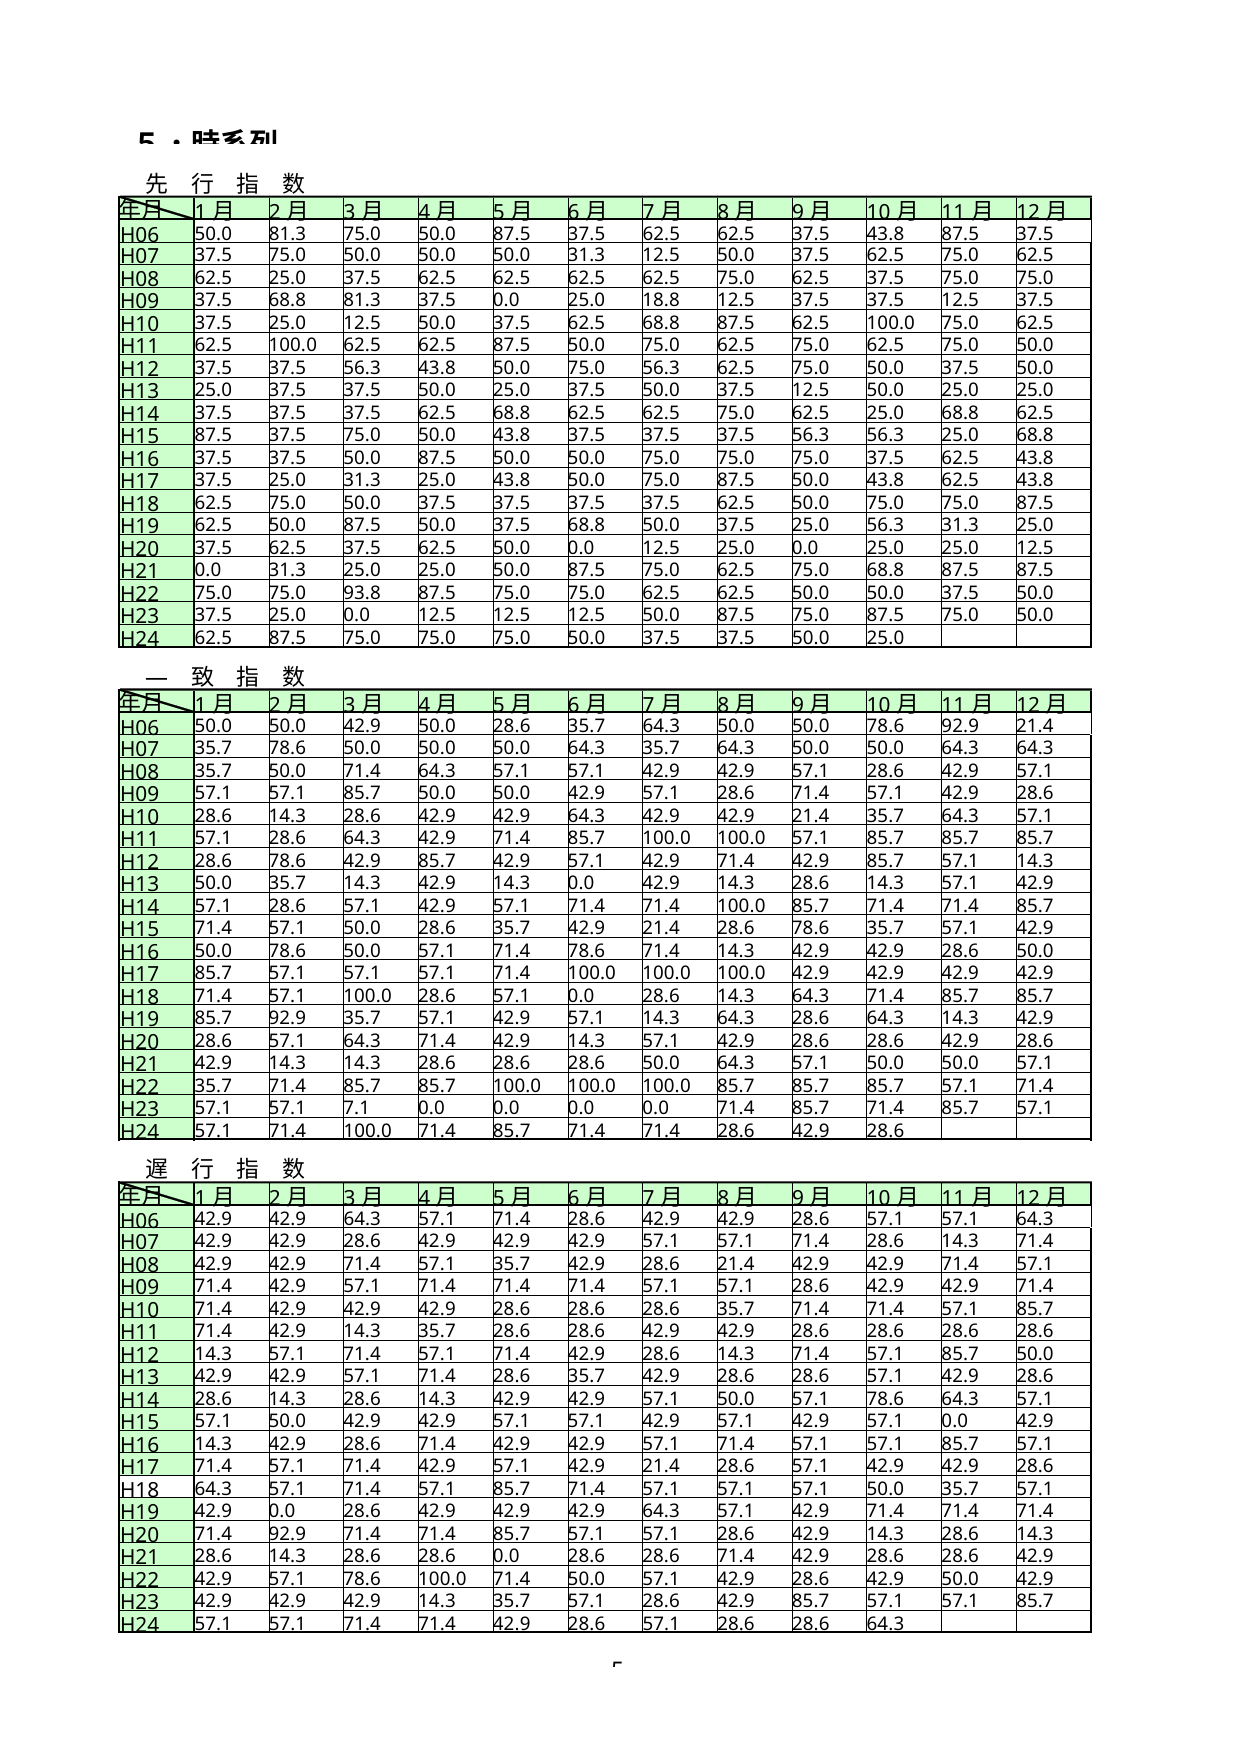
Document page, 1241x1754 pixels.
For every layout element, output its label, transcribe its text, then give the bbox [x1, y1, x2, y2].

text 遅 行 指 数 [145, 1153, 1159, 1185]
subtitle 先 行 指 数 [145, 168, 1159, 199]
list 致 指 数 [145, 661, 1159, 692]
